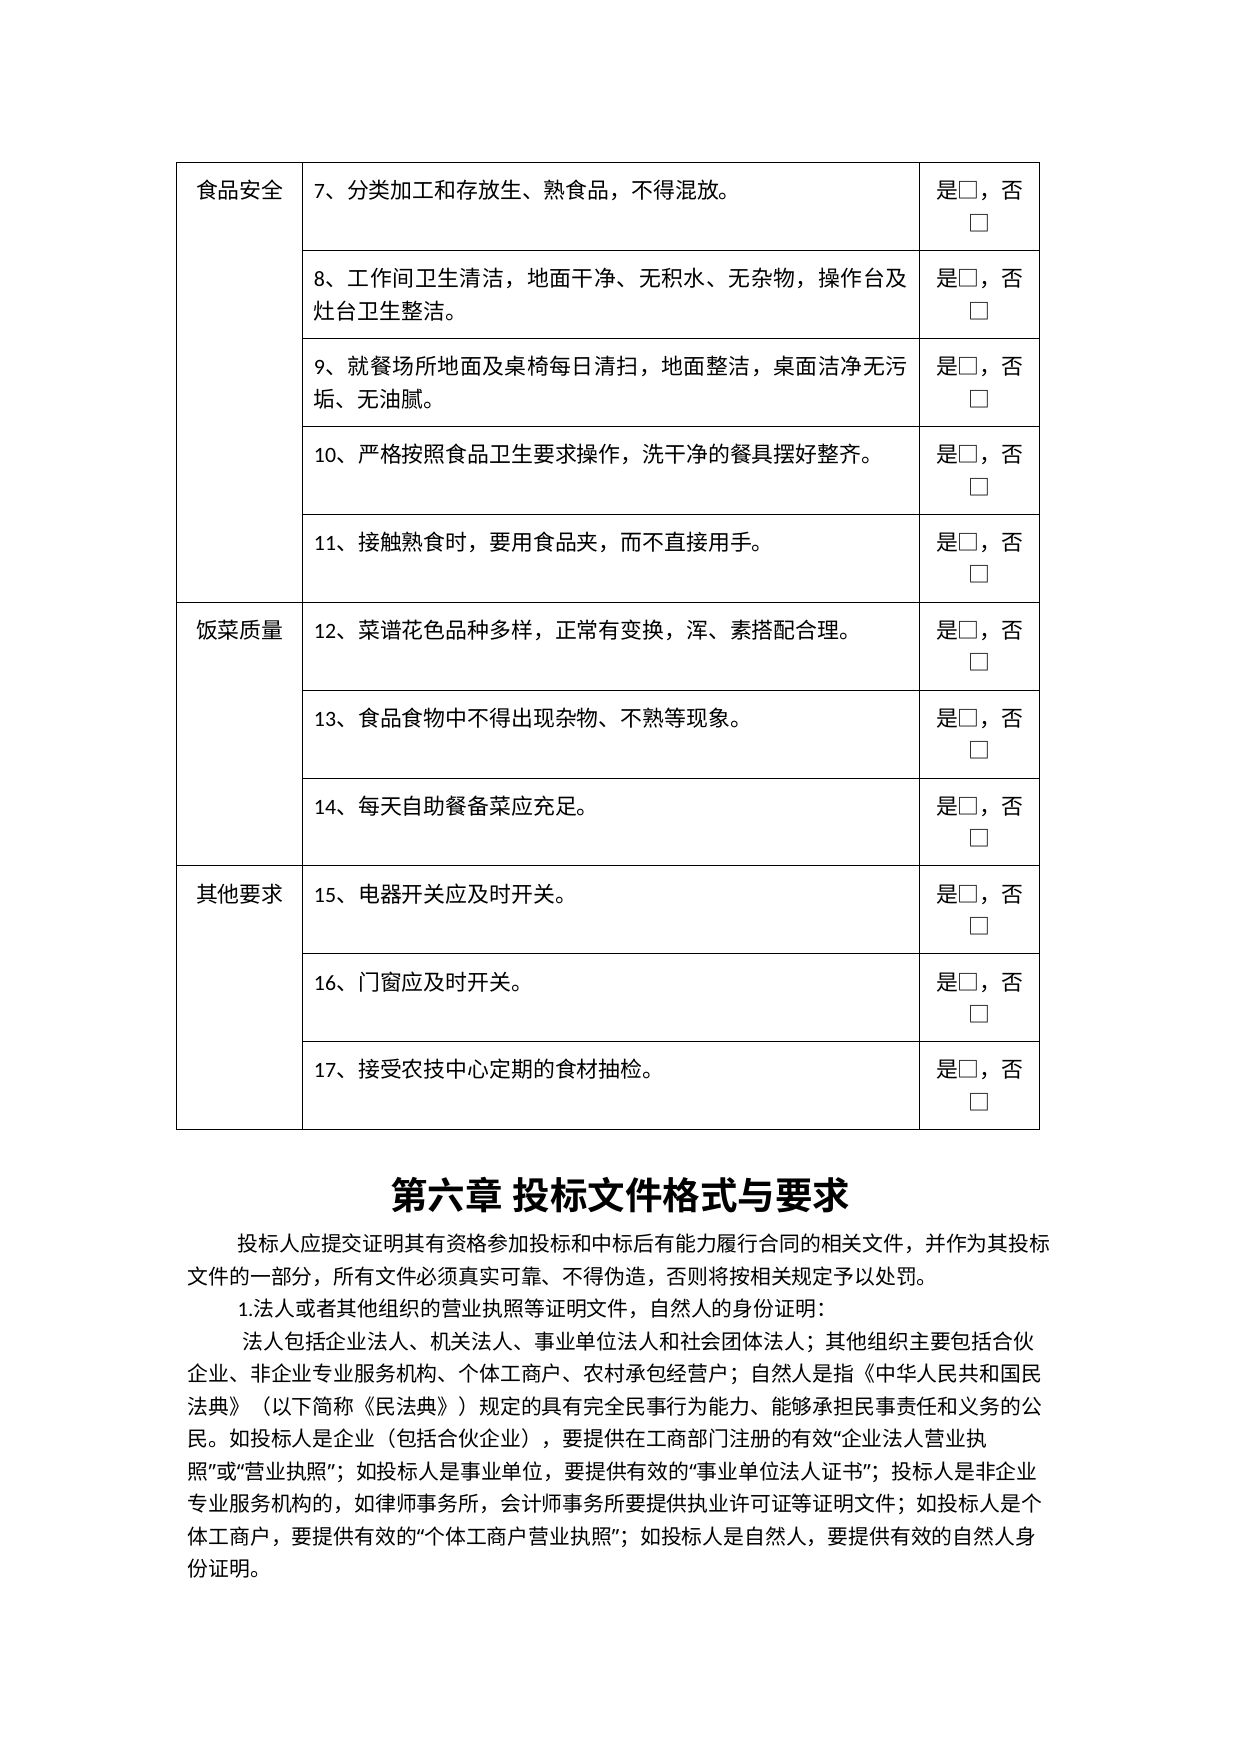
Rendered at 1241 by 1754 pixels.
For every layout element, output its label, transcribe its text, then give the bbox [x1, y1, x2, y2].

table_cell 17、接受农技中心定期的食材抽检。 [303, 1042, 919, 1129]
table_cell 16、门窗应及时开关。 [303, 954, 919, 1041]
table_cell 是□，否□ [920, 163, 1039, 250]
table_cell 其他要求 [177, 866, 302, 1129]
table_cell 食品安全 [177, 163, 302, 602]
table_cell 9、就餐场所地面及桌椅每日清扫，地面整洁，桌面洁净无污垢、无油腻。 [303, 339, 919, 426]
table_cell 饭菜质量 [177, 603, 302, 865]
table_cell 是□，否□ [920, 1042, 1039, 1129]
table_cell 10、严格按照食品卫生要求操作，洗干净的餐具摆好整齐。 [303, 427, 919, 514]
text 1.法人或者其他组织的营业执照等证明文件，自然人的身份证明： [187, 1293, 1053, 1325]
table_cell 是□，否□ [920, 251, 1039, 338]
table_cell 是□，否□ [920, 515, 1039, 602]
table_cell 15、电器开关应及时开关。 [303, 866, 919, 953]
table_cell 7、分类加工和存放生、熟食品，不得混放。 [303, 163, 919, 250]
table_cell 8、工作间卫生清洁，地面干净、无积水、无杂物，操作台及灶台卫生整洁。 [303, 251, 919, 338]
text 法人包括企业法人、机关法人、事业单位法人和社会团体法人；其他组织主要包括合伙企业、非企业专业服务机构、个体工商户、农村承包经营户；自然人是指《中华人民共和国民法典》（以下简称《民法典》）规定的具有完全民事行为能力、能够承担民事责任和义务的公民。如投标人是企业（包括合伙企业），要提供在工商部门注册的有效“企业法人营业执照”或“营业执照”；如投标人是事业单位，要提供有效的“事业单位法人证书”；投标人是非企业专业服务机构的，如律师事务所，会计师事务所要提供执业许可证等证明文件；如投标人是个体工商户，要提供有效的“个体工商户营业执照”；如投标人是自然人，要提供有效的自然人身份证明。 [187, 1325, 1053, 1585]
text 第六章 投标文件格式与要求 [187, 1163, 1053, 1228]
table_cell 11、接触熟食时，要用食品夹，而不直接用手。 [303, 515, 919, 602]
text 投标人应提交证明其有资格参加投标和中标后有能力履行合同的相关文件，并作为其投标文件的一部分，所有文件必须真实可靠、不得伪造，否则将按相关规定予以处罚。 [187, 1228, 1053, 1293]
table_cell 13、食品食物中不得出现杂物、不熟等现象。 [303, 691, 919, 777]
table_cell 是□，否□ [920, 339, 1039, 426]
table_cell 14、每天自助餐备菜应充足。 [303, 779, 919, 865]
table_cell 12、菜谱花色品种多样，正常有变换，浑、素搭配合理。 [303, 603, 919, 689]
table_cell 是□，否□ [920, 779, 1039, 865]
table_cell 是□，否□ [920, 603, 1039, 689]
table_cell 是□，否□ [920, 954, 1039, 1041]
table_cell 是□，否□ [920, 691, 1039, 777]
table_cell 是□，否□ [920, 427, 1039, 514]
table_cell 是□，否□ [920, 866, 1039, 953]
